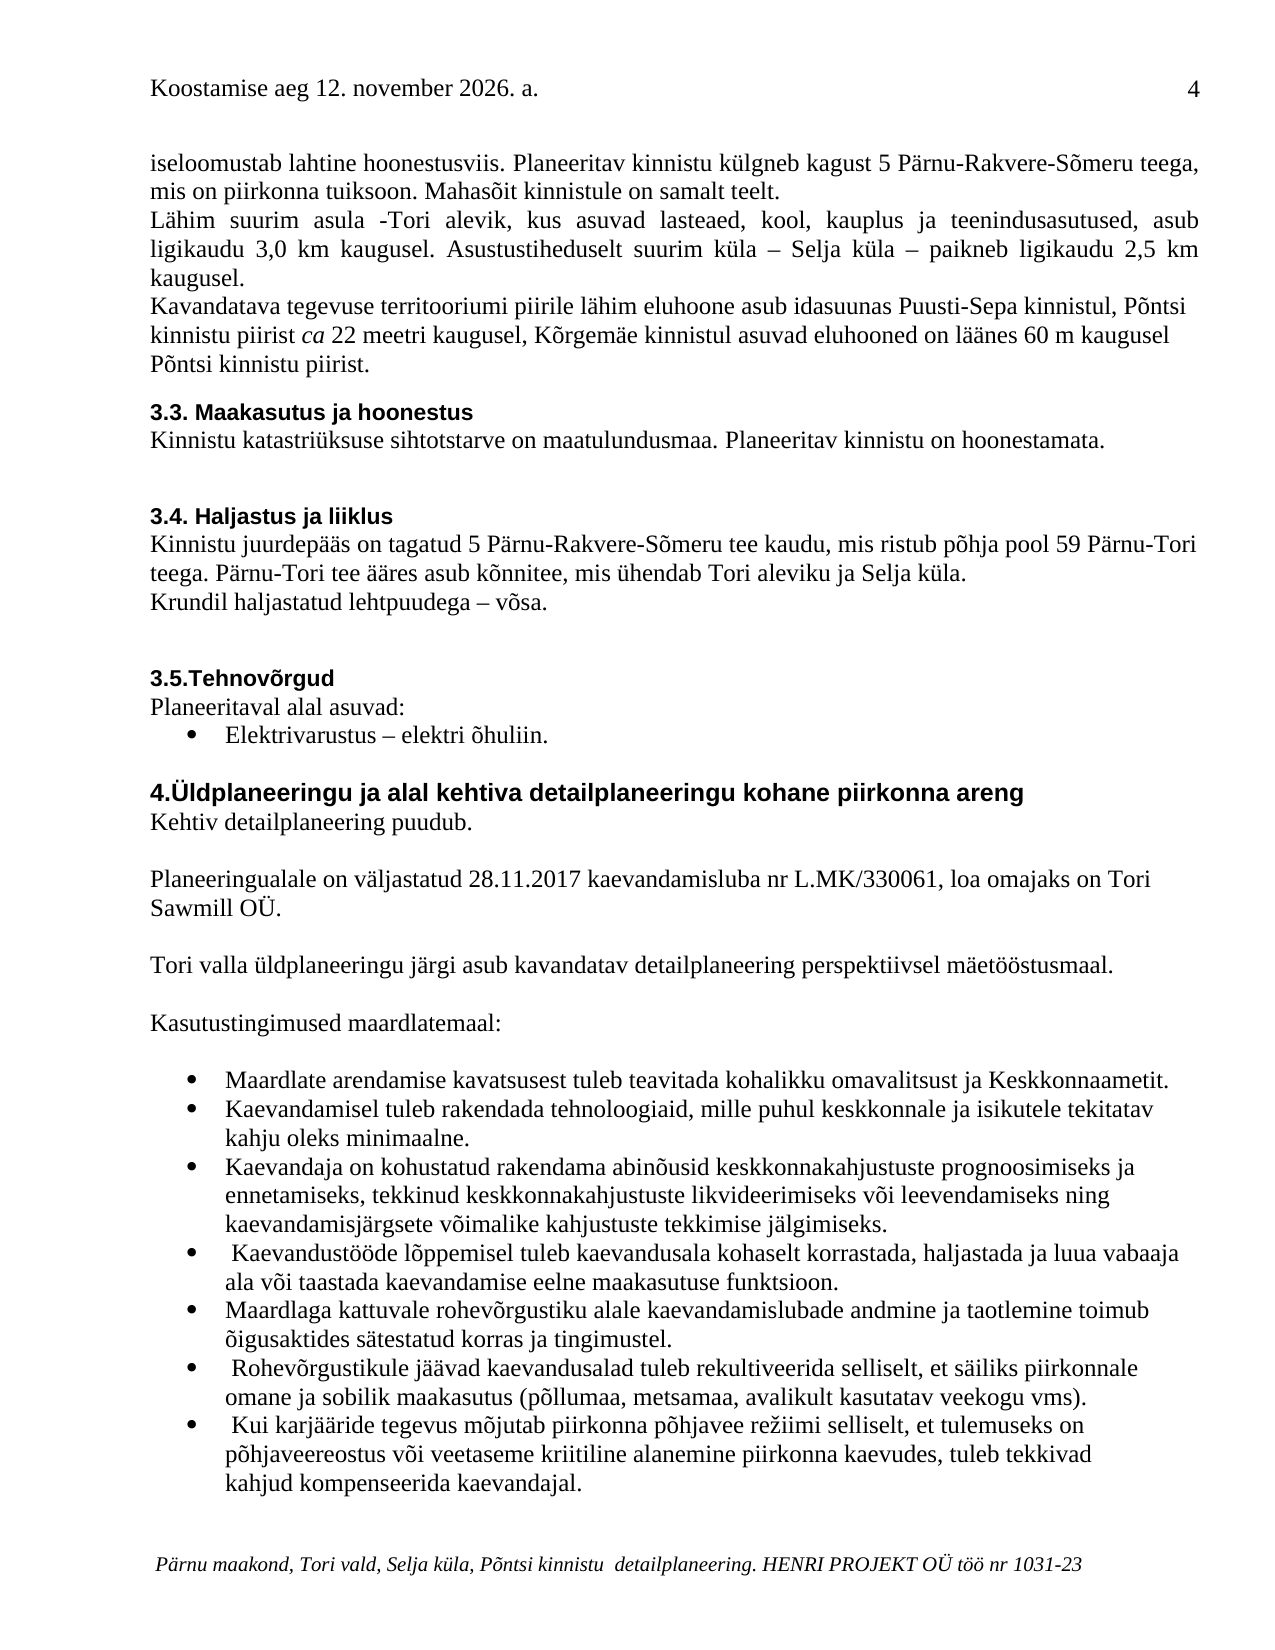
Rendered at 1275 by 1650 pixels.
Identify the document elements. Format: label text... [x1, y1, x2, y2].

text Kinnistu juurdepääs on tagatud 5 Pärnu-Rakvere-Sõmeru tee kaudu, mis ristub põhja pool 59 Pärnu-Tori teega. Pärnu-Tori tee ääres asub kõnnitee, mis ühendab Tori aleviku ja Selja küla. [150, 529, 1200, 587]
list Kaevandaja on kohustatud rakendama abinõusid keskkonnakahjustuste prognoosimiseks ja ennetamiseks, tekkinud keskkonnakahjustuste likvideerimiseks või leevendamiseks ning kaevandamisjärgsete võimalike kahjustuste tekkimise jälgimiseks. [187, 1152, 1200, 1238]
subtitle 3.3. Maakasutus ja hoonestus [150, 398, 1200, 425]
list Elektrivarustus – elektri õhuliin. [187, 720, 1200, 749]
list Kui karjääride tegevus mõjutab piirkonna põhjavee režiimi selliselt, et tulemuseks on põhjaveereostus või veetaseme kriitiline alanemine piirkonna kaevudes, tuleb tekkivad kahjud kompenseerida kaevandajal. [187, 1410, 1200, 1497]
text Tori valla üldplaneeringu järgi asub kavandatav detailplaneering perspektiivsel mäetööstusmaal. [150, 950, 1200, 979]
subtitle 3.4. Haljastus ja liiklus [150, 503, 1200, 529]
subtitle 4.Üldplaneeringu ja alal kehtiva detailplaneeringu kohane piirkonna areng [150, 778, 1200, 807]
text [150, 148, 1200, 205]
text Kinnistu katastriüksuse sihtotstarve on maatulundusmaa. Planeeritav kinnistu on hoonestamata. [150, 425, 1200, 453]
list Maardlate arendamise kavatsusest tuleb teavitada kohalikku omavalitsust ja Keskkonnaametit. [187, 1065, 1200, 1094]
list Kaevandustööde lõppemisel tuleb kaevandusala kohaselt korrastada, haljastada ja luua vabaaja ala või taastada kaevandamise eelne maakasutuse funktsioon. [187, 1238, 1200, 1295]
text Lähim suurim asula -Tori alevik, kus asuvad lasteaed, kool, kauplus ja teenindusasutused, asub ligikaudu 3,0 km kaugusel. Asustustiheduselt suurim küla – Selja küla – paikneb ligikaudu 2,5 km kaugusel. [150, 205, 1200, 291]
text Krundil haljastatud lehtpuudega – võsa. [150, 587, 1200, 616]
list Kaevandamisel tuleb rakendada tehnoloogiaid, mille puhul keskkonnale ja isikutele tekitatav kahju oleks minimaalne. [187, 1094, 1200, 1152]
subtitle 3.5.Tehnovõrgud [150, 665, 1200, 692]
list Maardlaga kattuvale rohevõrgustiku alale kaevandamislubade andmine ja taotlemine toimub õigusaktides sätestatud korras ja tingimustel. [187, 1295, 1200, 1353]
list Rohevõrgustikule jäävad kaevandusalad tuleb rekultiveerida selliselt, et säiliks piirkonnale omane ja sobilik maakasutus (põllumaa, metsamaa, avalikult kasutatav veekogu vms). [187, 1353, 1200, 1410]
text Kehtiv detailplaneering puudub. [150, 807, 1200, 835]
text Kavandatava tegevuse territooriumi piirile lähim eluhoone asub idasuunas Puusti-Sepa kinnistul, Põntsi kinnistu piirist ca 22 meetri kaugusel, Kõrgemäe kinnistul asuvad eluhooned on läänes 60 m kaugusel Põntsi kinnistu piirist. [150, 291, 1200, 378]
text Planeeringualale on väljastatud 28.11.2017 kaevandamisluba nr L.MK/330061, loa omajaks on Tori Sawmill OÜ. [150, 864, 1200, 922]
text Planeeritaval alal asuvad: [150, 692, 1200, 720]
text Kasutustingimused maardlatemaal: [150, 1008, 1200, 1037]
